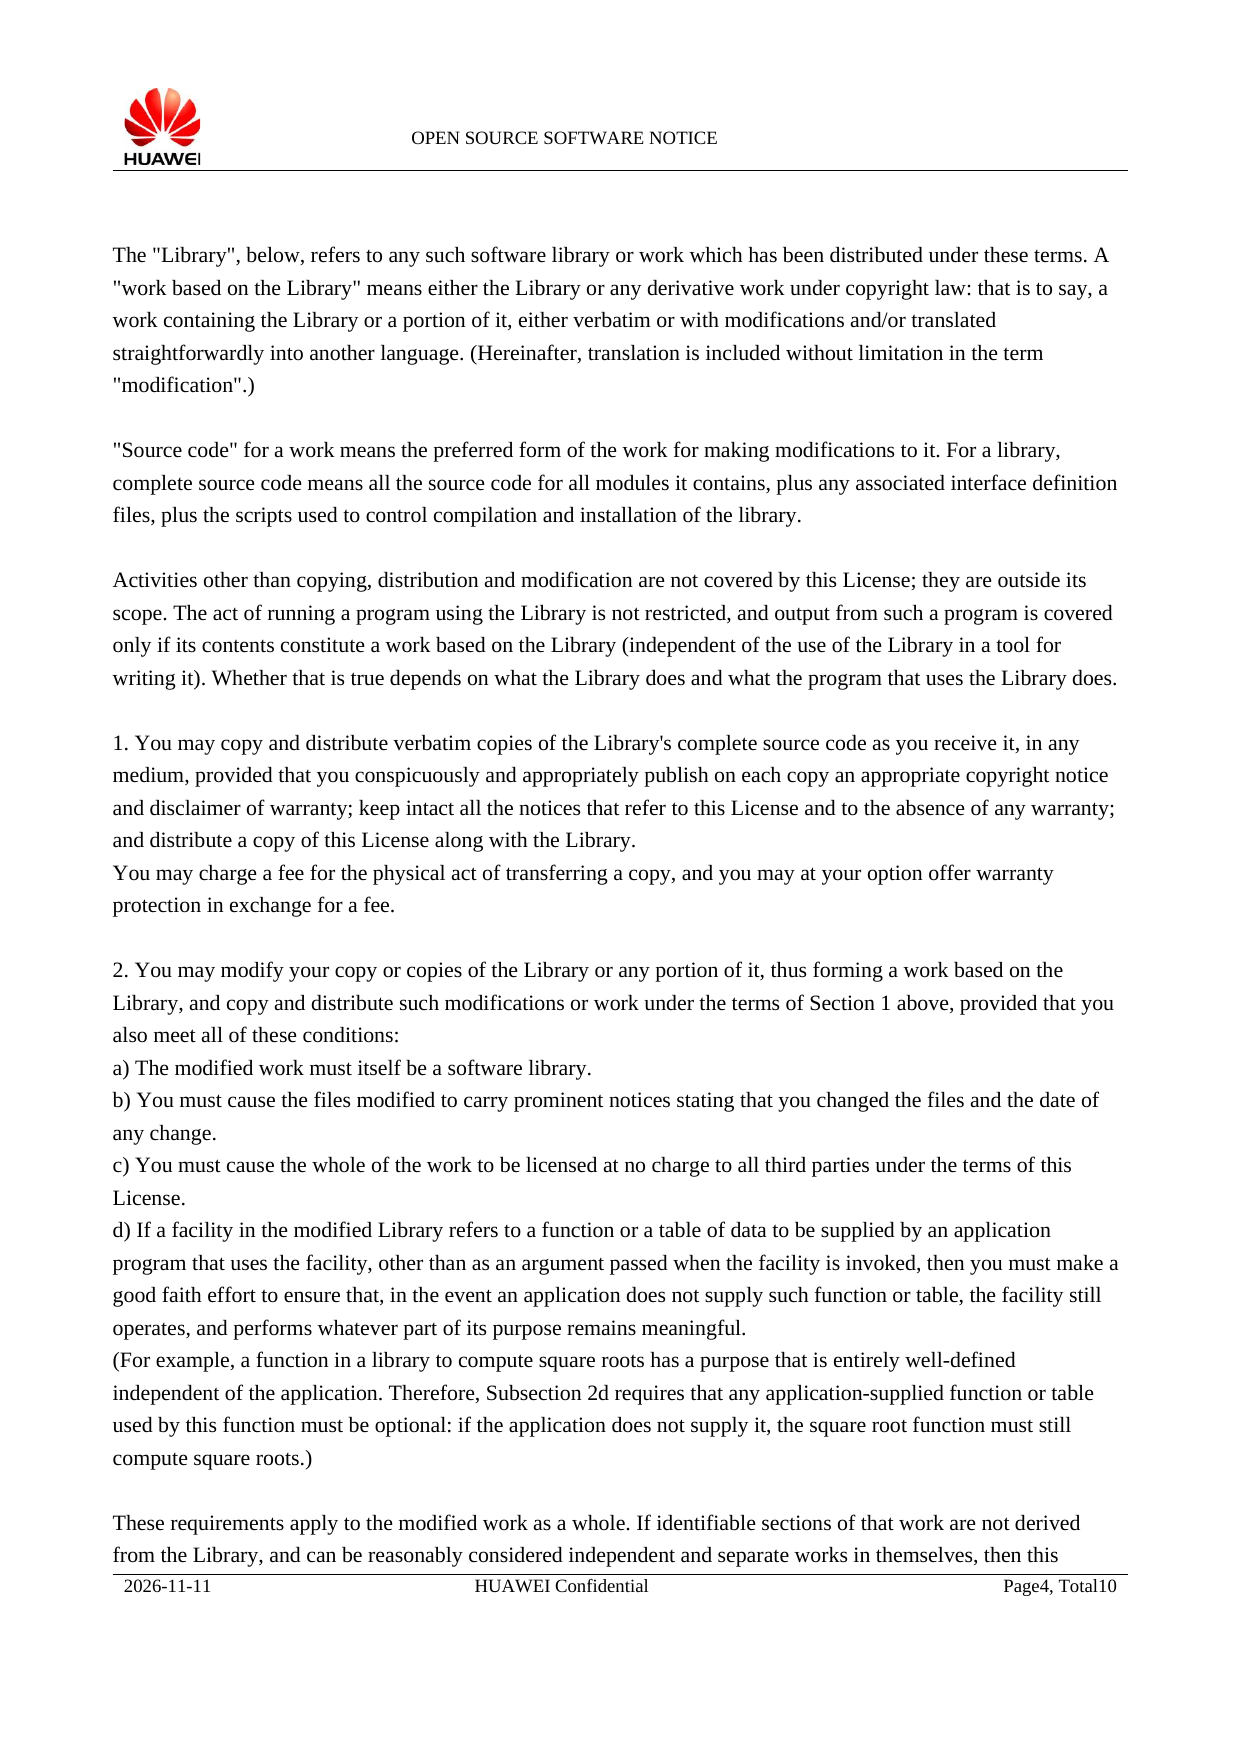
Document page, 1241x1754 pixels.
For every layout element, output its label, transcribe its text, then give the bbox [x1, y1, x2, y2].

picture [124, 88, 201, 165]
